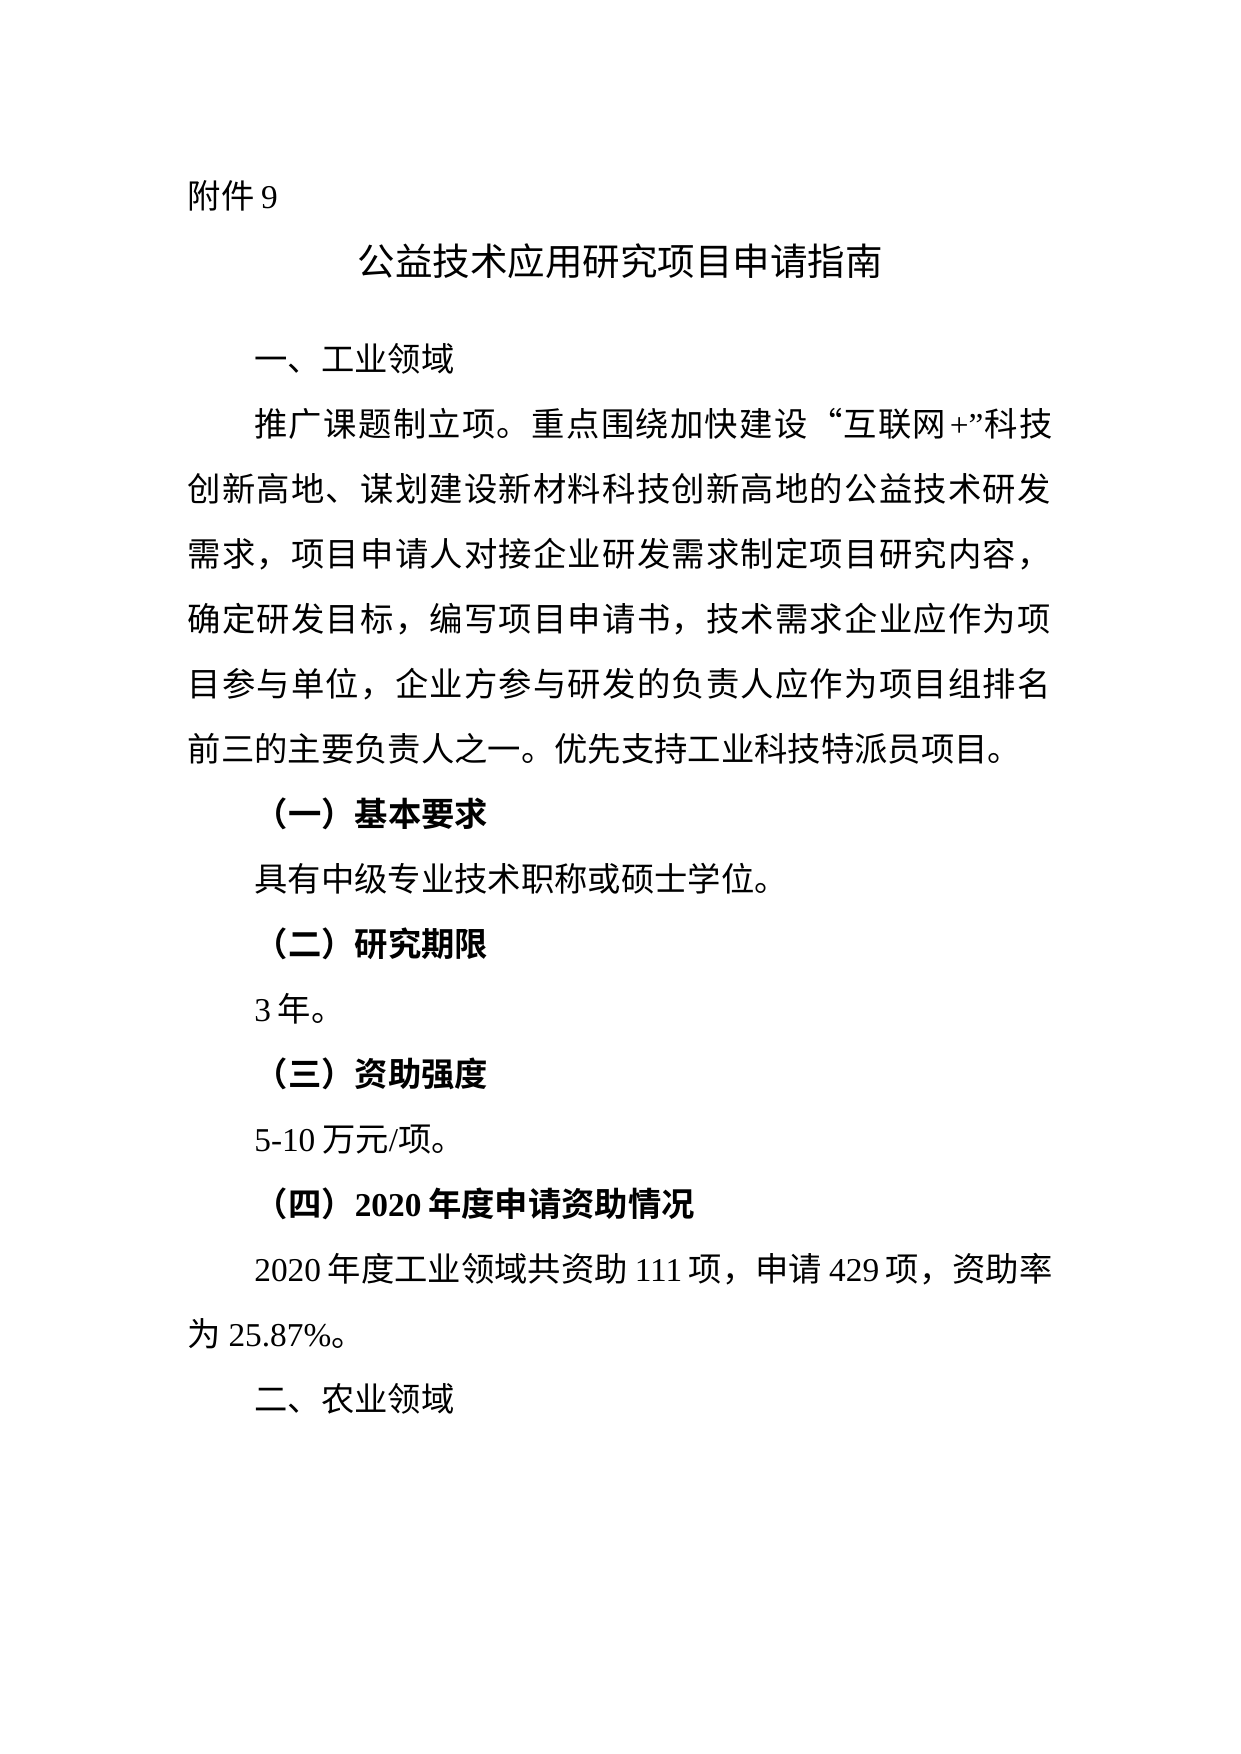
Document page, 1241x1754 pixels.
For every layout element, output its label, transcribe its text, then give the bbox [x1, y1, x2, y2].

text 2020年度工业领域共资助111项，申请429项，资助率为 25.87%。 [187, 1234, 1053, 1364]
text 推广课题制立项。重点围绕加快建设“互联网+”科技创新高地、谋划建设新材料科技创新高地的公益技术研发需求，项目申请人对接企业研发需求制定项目研究内容，确定研发目标，编写项目申请书，技术需求企业应作为项目参与单位，企业方参与研发的负责人应作为项目组排名前三的主要负责人之一。优先支持工业科技特派员项目。 [187, 389, 1053, 779]
text 5-10万元/项。 [187, 1104, 1053, 1169]
text （三）资助强度 [187, 1039, 1053, 1104]
text 公益技术应用研究项目申请指南 [187, 227, 1053, 292]
text 具有中级专业技术职称或硕士学位。 [187, 844, 1053, 909]
text （四）2020年度申请资助情况 [187, 1169, 1053, 1234]
text 3年。 [187, 974, 1053, 1039]
text （一）基本要求 [187, 779, 1053, 844]
text 附件9 [187, 162, 1053, 227]
text （二）研究期限 [187, 909, 1053, 974]
text 一、工业领域 [187, 324, 1053, 389]
text 二、农业领域 [187, 1364, 1053, 1429]
